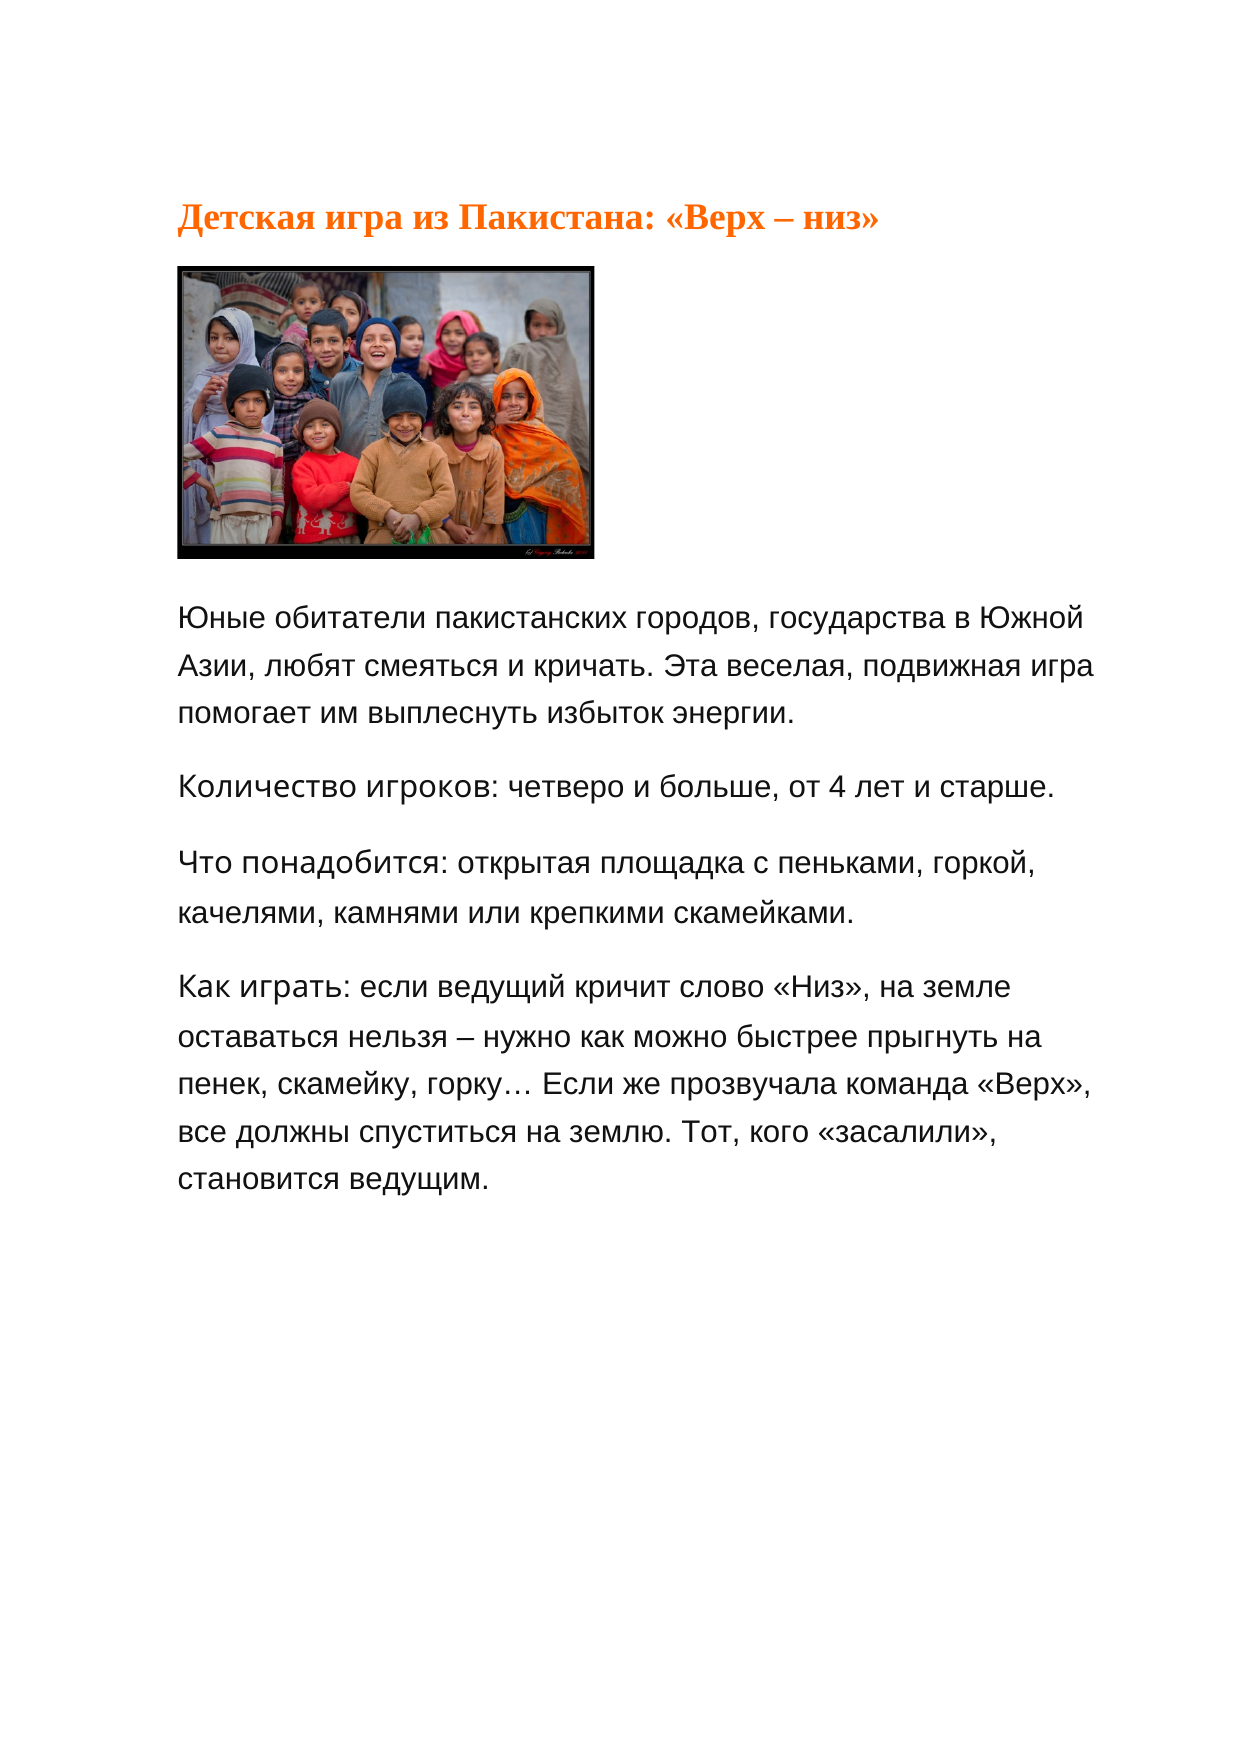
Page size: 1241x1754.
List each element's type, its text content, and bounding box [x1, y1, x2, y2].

text Количество игроков: четверо и больше, от 4 лет и старше. [177, 759, 1122, 807]
text Детская игра из Пакистанa: «Верх – низ» [177, 194, 1122, 238]
text Как играть: если ведущий кричит слово «Низ», на земле оставаться нельзя – нужно как можно быстрее прыгнуть на пенек, скамейку, горку… Если же прозвучала команда «Верх», все должны спуститься на землю. Тот, кого «засалили», становится ведущим. [177, 959, 1122, 1196]
text Юные обитатели пакистанских городов, государства в Южной Азии, любят смеяться и кричать. Эта веселая, подвижная игра помогает им выплеснуть избыток энергии. [177, 588, 1122, 730]
text Что понадобится: открытая площадка с пеньками, горкой, качелями, камнями или крепкими скамейками. [177, 836, 1122, 930]
picture [177, 266, 595, 559]
